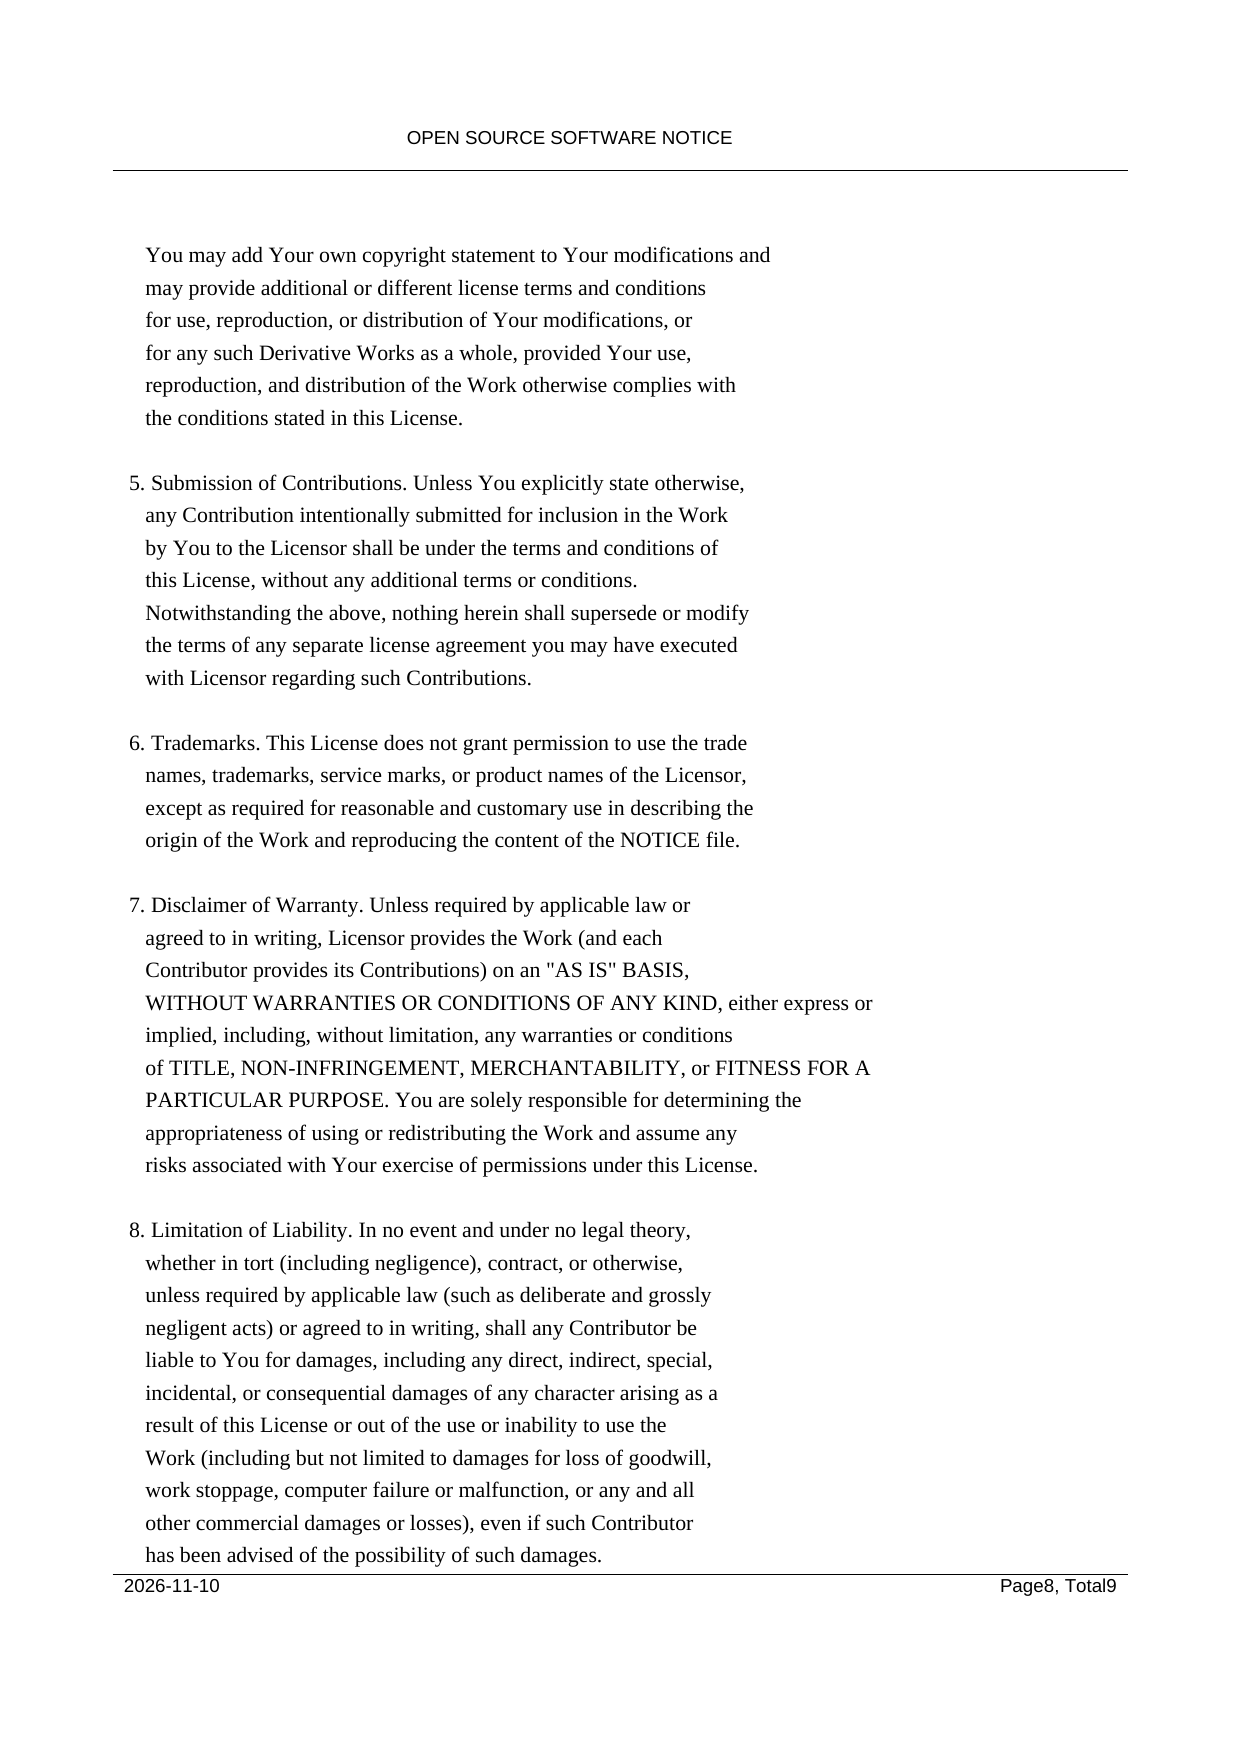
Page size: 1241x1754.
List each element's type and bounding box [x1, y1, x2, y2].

text [112, 206, 1128, 1571]
